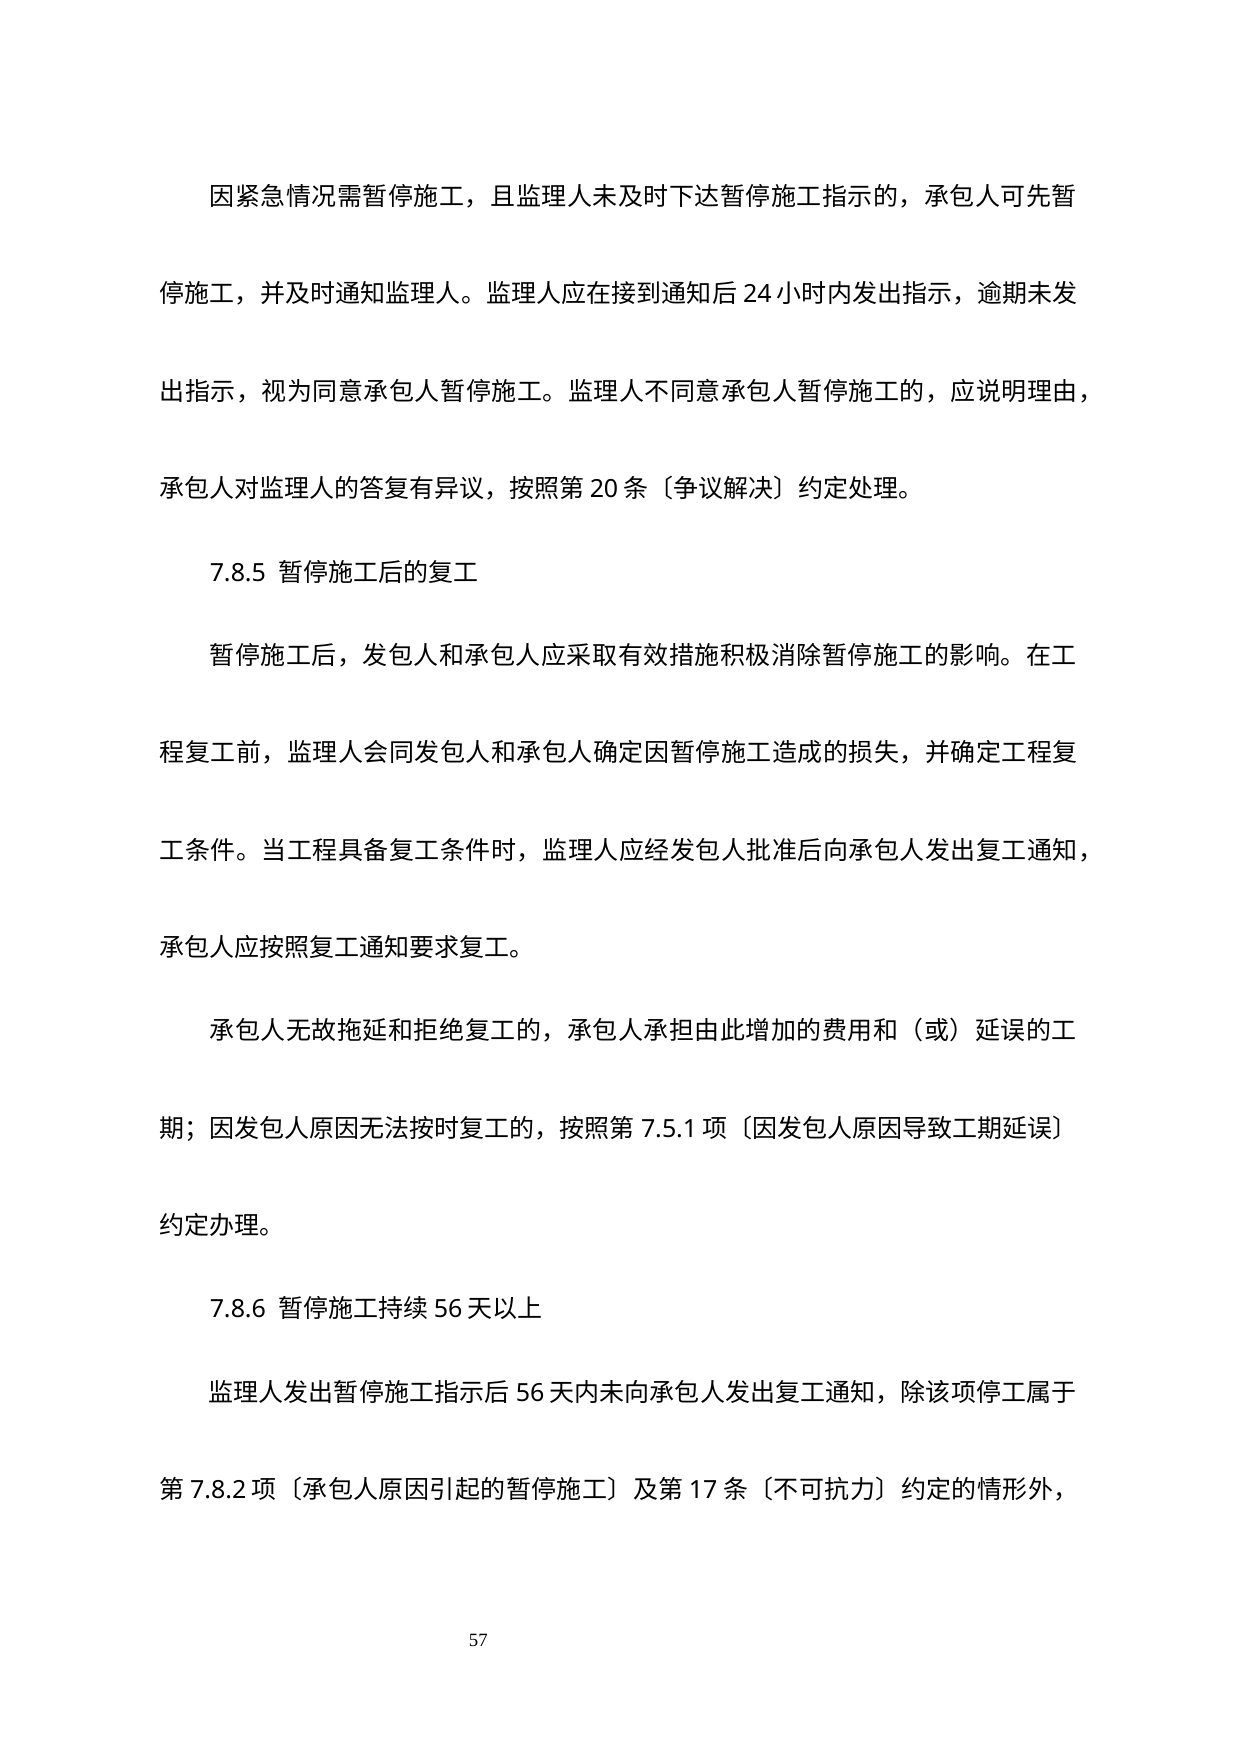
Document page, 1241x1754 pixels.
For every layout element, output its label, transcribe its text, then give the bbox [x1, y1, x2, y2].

text 7.8.5 暂停施工后的复工 [159, 538, 1078, 603]
text 承包人无故拖延和拒绝复工的，承包人承担由此增加的费用和（或）延误的工期；因发包人原因无法按时复工的，按照第7.5.1项〔因发包人原因导致工期延误〕约定办理。 [159, 996, 1078, 1256]
text 暂停施工后，发包人和承包人应采取有效措施积极消除暂停施工的影响。在工程复工前，监理人会同发包人和承包人确定因暂停施工造成的损失，并确定工程复工条件。当工程具备复工条件时，监理人应经发包人批准后向承包人发出复工通知，承包人应按照复工通知要求复工。 [159, 621, 1078, 978]
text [159, 1358, 1078, 1520]
text 因紧急情况需暂停施工，且监理人未及时下达暂停施工指示的，承包人可先暂停施工，并及时通知监理人。监理人应在接到通知后24小时内发出指示，逾期未发出指示，视为同意承包人暂停施工。监理人不同意承包人暂停施工的，应说明理由，承包人对监理人的答复有异议，按照第20条〔争议解决〕约定处理。 [159, 162, 1078, 519]
text 7.8.6 暂停施工持续56天以上 [159, 1274, 1078, 1339]
